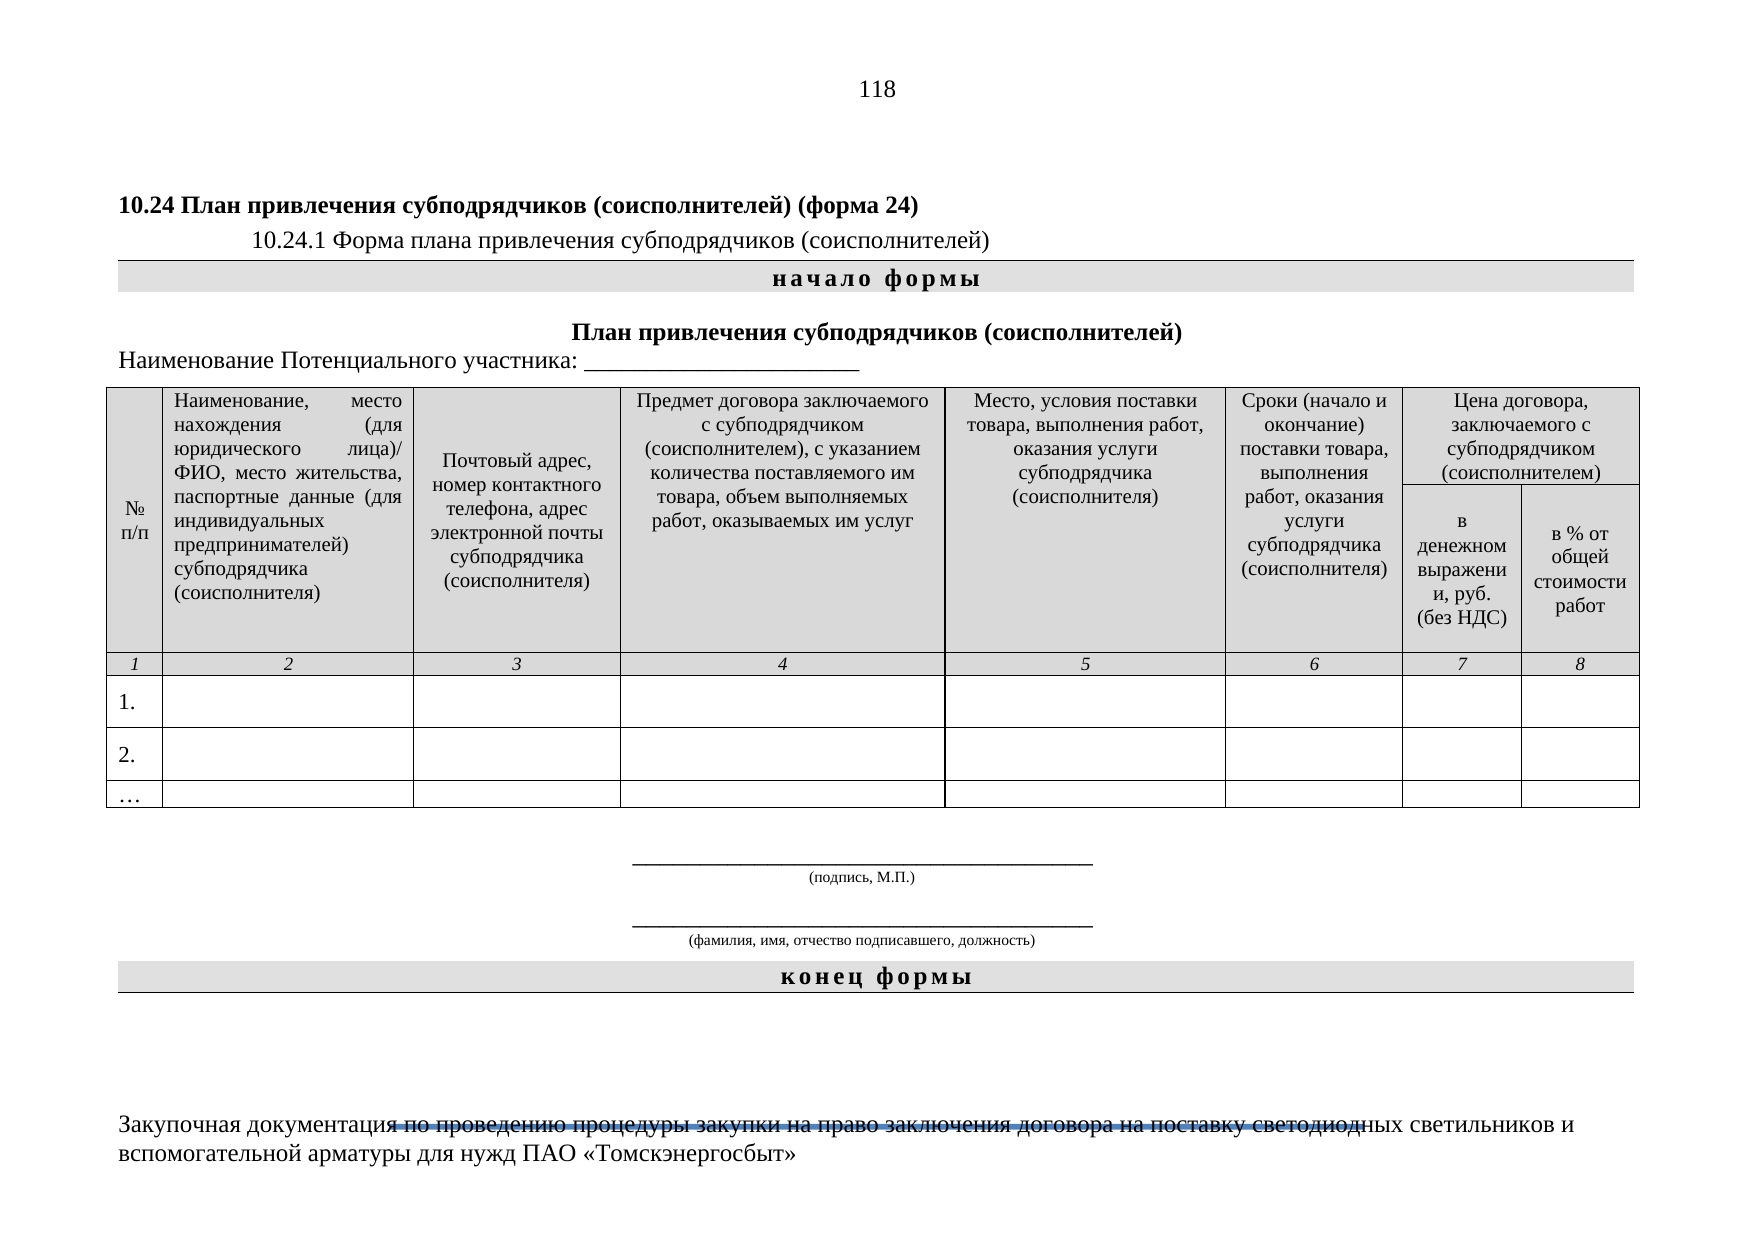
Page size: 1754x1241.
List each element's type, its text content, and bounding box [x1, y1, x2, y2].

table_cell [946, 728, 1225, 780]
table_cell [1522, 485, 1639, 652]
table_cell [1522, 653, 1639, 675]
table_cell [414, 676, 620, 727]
text 10.24 План привлечения субподрядчиков (соисполнителей) (форма 24) [118, 190, 1636, 218]
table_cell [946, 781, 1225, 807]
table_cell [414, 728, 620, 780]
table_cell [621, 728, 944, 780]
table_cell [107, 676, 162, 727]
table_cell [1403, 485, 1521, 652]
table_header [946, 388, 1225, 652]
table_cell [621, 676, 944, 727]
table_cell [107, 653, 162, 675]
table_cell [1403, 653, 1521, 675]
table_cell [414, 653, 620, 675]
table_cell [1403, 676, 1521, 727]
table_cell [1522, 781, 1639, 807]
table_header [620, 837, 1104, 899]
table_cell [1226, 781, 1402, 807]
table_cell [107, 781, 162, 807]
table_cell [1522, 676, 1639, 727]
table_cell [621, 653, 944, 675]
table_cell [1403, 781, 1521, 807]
text Наименование Потенциального участника: ______________________ [118, 345, 1636, 374]
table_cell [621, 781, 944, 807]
text конец формы [118, 961, 1634, 992]
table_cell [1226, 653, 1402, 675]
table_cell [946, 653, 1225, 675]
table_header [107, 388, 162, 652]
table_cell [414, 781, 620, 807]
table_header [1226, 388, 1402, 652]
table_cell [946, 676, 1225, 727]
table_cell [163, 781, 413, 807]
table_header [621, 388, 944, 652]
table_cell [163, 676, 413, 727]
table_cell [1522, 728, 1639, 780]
text 10.24.1 Форма плана привлечения субподрядчиков (соисполнителей) [251, 225, 1636, 253]
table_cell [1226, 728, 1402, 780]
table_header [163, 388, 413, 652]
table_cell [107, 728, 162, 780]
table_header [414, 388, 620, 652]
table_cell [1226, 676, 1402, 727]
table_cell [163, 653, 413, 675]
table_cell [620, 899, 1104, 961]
text План привлечения субподрядчиков (соисполнителей) [118, 317, 1636, 345]
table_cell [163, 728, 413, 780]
text начало формы [118, 261, 1634, 292]
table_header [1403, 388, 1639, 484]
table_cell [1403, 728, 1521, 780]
